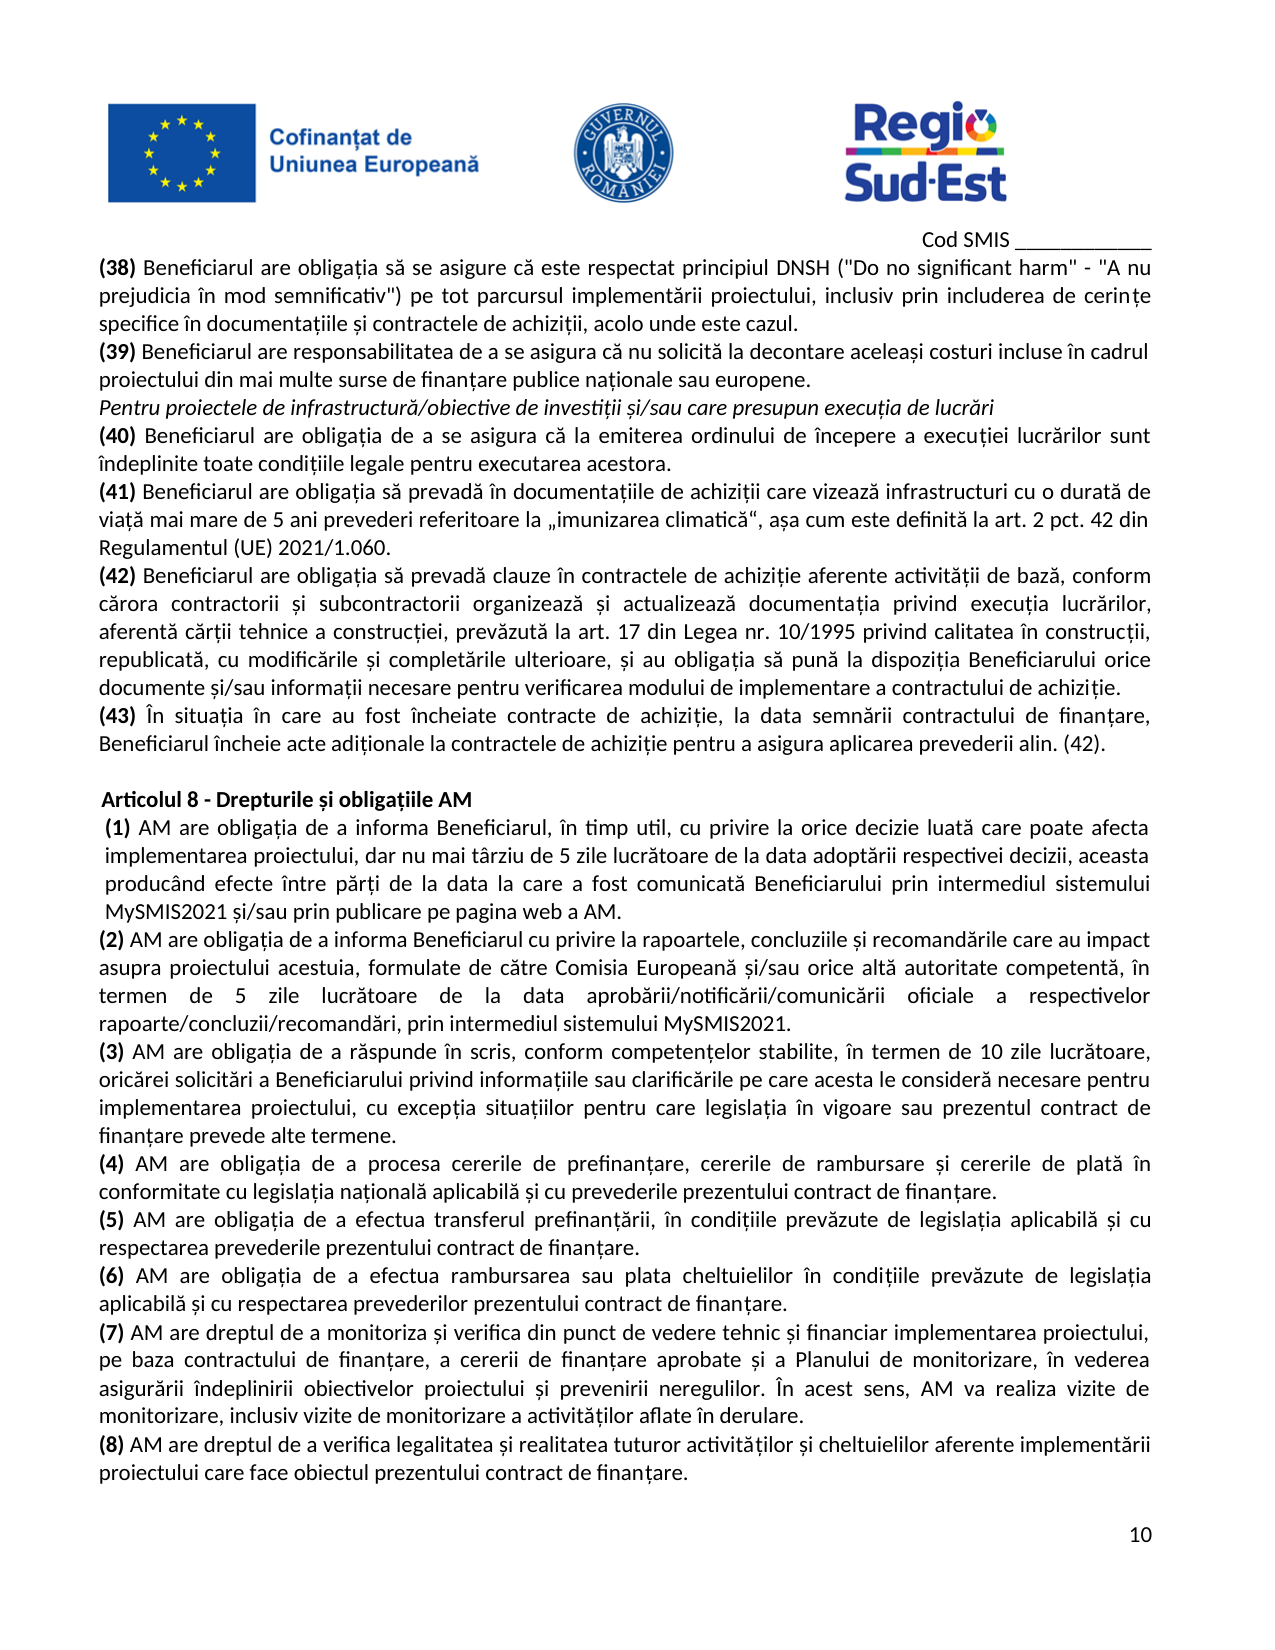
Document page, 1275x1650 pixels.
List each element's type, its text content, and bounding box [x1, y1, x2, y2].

text (7) AM are dreptul de a monitoriza şi verifica din punct de vedere tehnic şi financiar implementarea proiectului, pe baza contractului de finanţare, a cererii de finanţare aprobate şi a Planului de monitorizare, în vederea asigurării îndeplinirii obiectivelor proiectului şi prevenirii neregulilor. În acest sens, AM va realiza vizite de monitorizare, inclusiv vizite de monitorizare a activităţilor aflate în derulare. [98, 1318, 1152, 1430]
text (5) AM are obligaţia de a efectua transferul prefinanţării, în condiţiile prevăzute de legislaţia aplicabilă şi cu respectarea prevederile prezentului contract de finanţare. [98, 1206, 1152, 1262]
text (2) AM are obligaţia de a informa Beneficiarul cu privire la rapoartele, concluziile şi recomandările care au impact asupra proiectului acestuia, formulate de către Comisia Europeană şi/sau orice altă autoritate competentă, în termen de 5 zile lucrătoare de la data aprobării/notificării/comunicării oficiale a respectivelor rapoarte/concluzii/recomandări, prin intermediul sistemului MySMIS2021. [98, 925, 1152, 1037]
text (41) Beneficiarul are obligaţia să prevadă în documentaţiile de achiziţii care vizează infrastructuri cu o durată de viaţă mai mare de 5 ani prevederi referitoare la „imunizarea climatică“, aşa cum este definită la art. 2 pct. 42 din Regulamentul (UE) 2021/1.060. [98, 477, 1152, 561]
text (40) Beneficiarul are obligaţia de a se asigura că la emiterea ordinului de începere a execuţiei lucrărilor sunt îndeplinite toate condiţiile legale pentru executarea acestora. [98, 421, 1152, 477]
text (8) AM are dreptul de a verifica legalitatea şi realitatea tuturor activităţilor şi cheltuielilor aferente implementării proiectului care face obiectul prezentului contract de finanţare. [98, 1430, 1152, 1486]
text Pentru proiectele de infrastructură/obiective de investiţii şi/sau care presupun execuţia de lucrări [98, 393, 1152, 421]
text (42) Beneficiarul are obligaţia să prevadă clauze în contractele de achiziţie aferente activităţii de bază, conform cărora contractorii şi subcontractorii organizează şi actualizează documentaţia privind execuţia lucrărilor, aferentă cărţii tehnice a construcţiei, prevăzută la art. 17 din Legea nr. 10/1995 privind calitatea în construcţii, republicată, cu modificările şi completările ulterioare, şi au obligaţia să pună la dispoziţia Beneficiarului orice documente şi/sau informaţii necesare pentru verificarea modului de implementare a contractului de achiziţie. [98, 561, 1152, 701]
text (43) În situaţia în care au fost încheiate contracte de achiziţie, la data semnării contractului de finanţare, Beneficiarul încheie acte adiţionale la contractele de achiziţie pentru a asigura aplicarea prevederii alin. (42). [98, 701, 1152, 757]
text (38) Beneficiarul are obligaţia să se asigure că este respectat principiul DNSH ("Do no significant harm" - "A nu prejudicia în mod semnificativ") pe tot parcursul implementării proiectului, inclusiv prin includerea de cerinţe specifice în documentaţiile şi contractele de achiziţii, acolo unde este cazul. [98, 253, 1152, 337]
text (3) AM are obligaţia de a răspunde în scris, conform competenţelor stabilite, în termen de 10 zile lucrătoare, oricărei solicitări a Beneficiarului privind informaţiile sau clarificările pe care acesta le consideră necesare pentru implementarea proiectului, cu excepţia situaţiilor pentru care legislaţia în vigoare sau prezentul contract de finanţare prevede alte termene. [98, 1037, 1152, 1149]
text (4) AM are obligaţia de a procesa cererile de prefinanţare, cererile de rambursare şi cererile de plată în conformitate cu legislaţia naţională aplicabilă şi cu prevederile prezentului contract de finanţare. [98, 1149, 1152, 1206]
picture [75, 73, 1040, 225]
text (6) AM are obligaţia de a efectua rambursarea sau plata cheltuielilor în condiţiile prevăzute de legislaţia aplicabilă şi cu respectarea prevederilor prezentului contract de finanţare. [98, 1262, 1152, 1318]
text Articolul 8 - Drepturile şi obligaţiile AM [75, 785, 1152, 813]
text (39) Beneficiarul are responsabilitatea de a se asigura că nu solicită la decontare aceleaşi costuri incluse în cadrul proiectului din mai multe surse de finanţare publice naţionale sau europene. [98, 337, 1152, 393]
text (1) AM are obligaţia de a informa Beneficiarul, în timp util, cu privire la orice decizie luată care poate afecta implementarea proiectului, dar nu mai târziu de 5 zile lucrătoare de la data adoptării respectivei decizii, aceasta producând efecte între părţi de la data la care a fost comunicată Beneficiarului prin intermediul sistemului MySMIS2021 şi/sau prin publicare pe pagina web a AM. [104, 813, 1152, 925]
